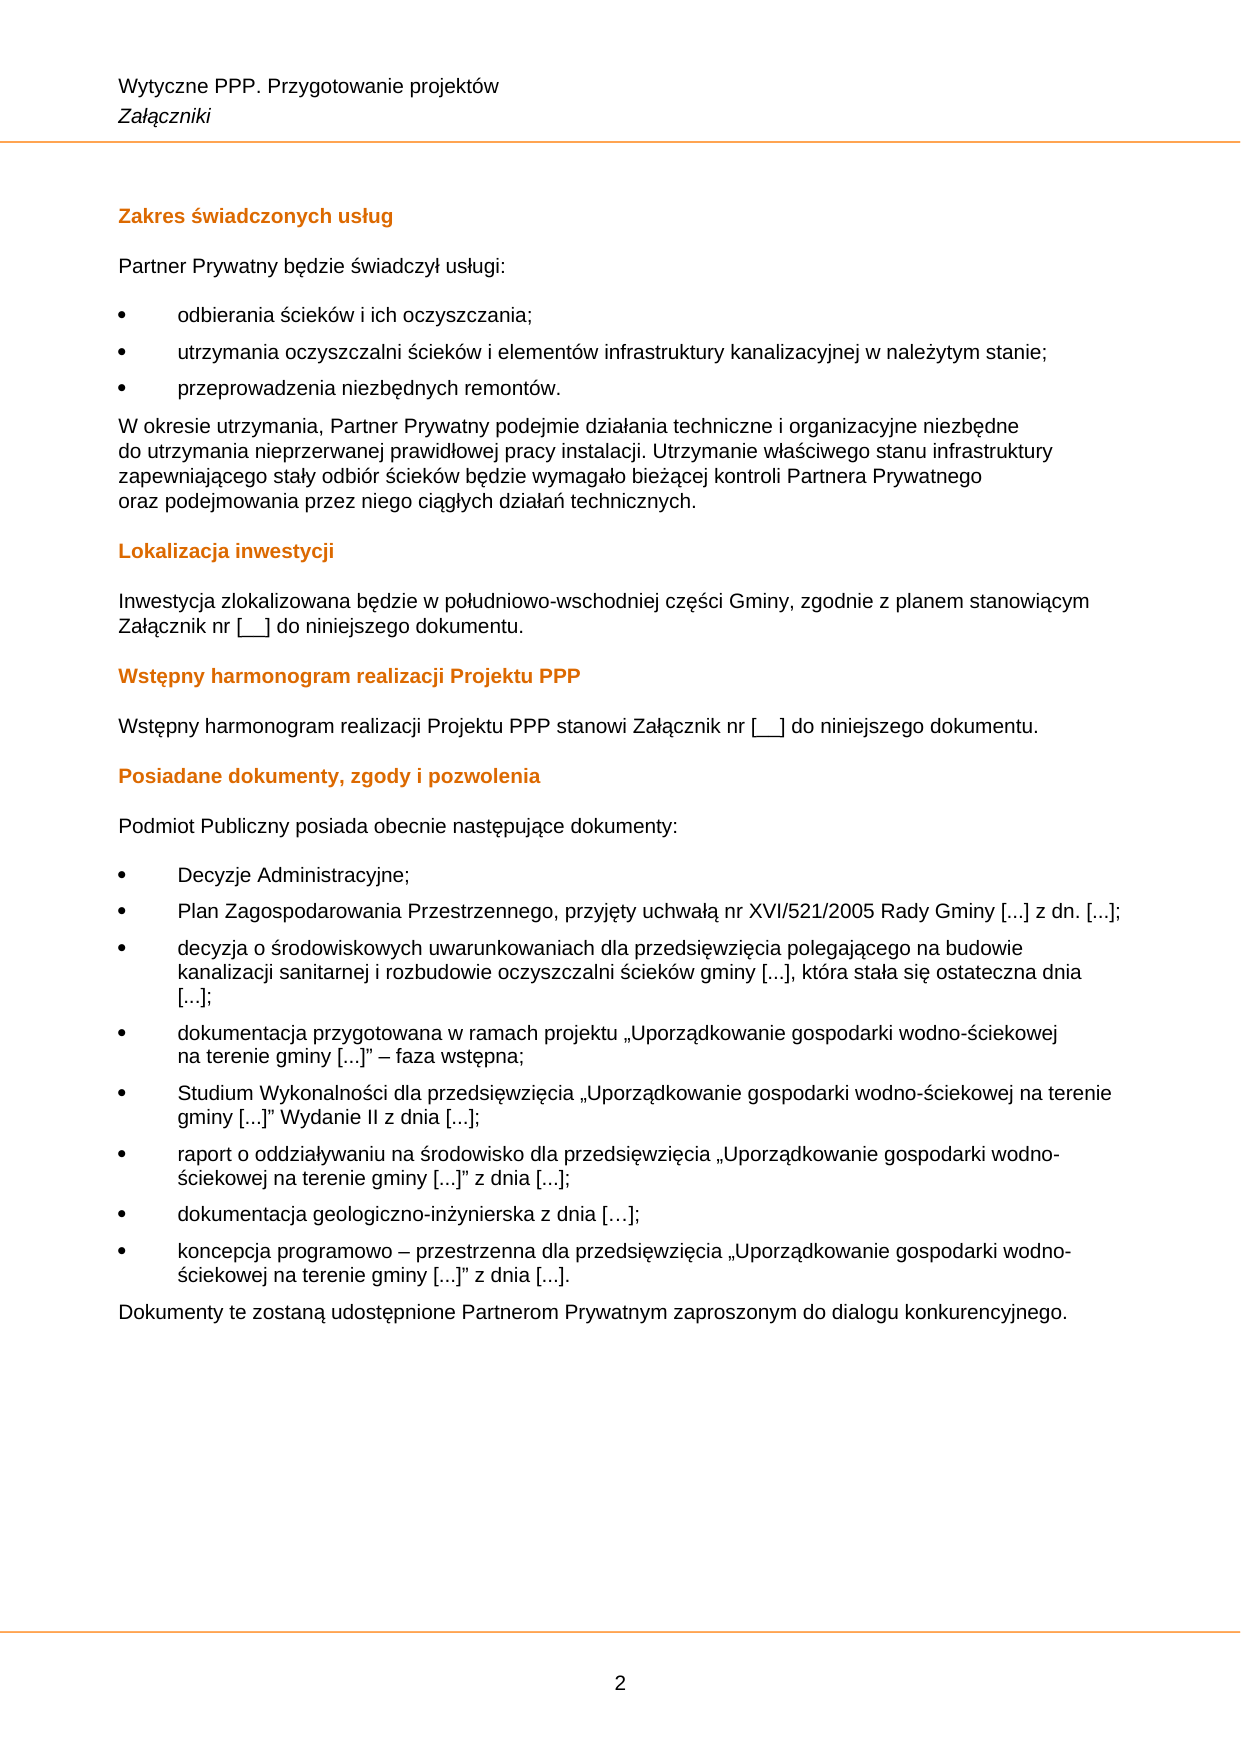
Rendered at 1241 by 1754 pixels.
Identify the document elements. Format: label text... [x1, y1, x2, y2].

text Partner Prywatny będzie świadczył usługi: [118, 253, 1122, 278]
list Decyzje Administracyjne; [118, 863, 1122, 887]
list dokumentacja przygotowana w ramach projektu „Uporządkowanie gospodarki wodno-ściekowej na terenie gminy [...]” – faza wstępna; [118, 1020, 1122, 1068]
text Inwestycja zlokalizowana będzie w południowo-wschodniej części Gminy, zgodnie z planem stanowiącym Załącznik nr [__] do niniejszego dokumentu. [118, 588, 1122, 638]
list utrzymania oczyszczalni ścieków i elementów infrastruktury kanalizacyjnej w należytym stanie; [118, 339, 1122, 364]
list odbierania ścieków i ich oczyszczania; [118, 303, 1122, 327]
text W okresie utrzymania, Partner Prywatny podejmie działania techniczne i organizacyjne niezbędne do utrzymania nieprzerwanej prawidłowej pracy instalacji. Utrzymanie właściwego stanu infrastruktury zapewniającego stały odbiór ścieków będzie wymagało bieżącej kontroli Partnera Prywatnego oraz podejmowania przez niego ciągłych działań technicznych. [118, 413, 1122, 513]
text Lokalizacja inwestycji [118, 538, 1122, 563]
list koncepcja programowo – przestrzenna dla przedsięwzięcia „Uporządkowanie gospodarki wodno-ściekowej na terenie gminy [...]” z dnia [...]. [118, 1238, 1122, 1286]
text Wstępny harmonogram realizacji Projektu PPP stanowi Załącznik nr [__] do niniejszego dokumentu. [118, 713, 1122, 738]
text Podmiot Publiczny posiada obecnie następujące dokumenty: [118, 813, 1122, 838]
list Studium Wykonalności dla przedsięwzięcia „Uporządkowanie gospodarki wodno-ściekowej na terenie gminy [...]” Wydanie II z dnia [...]; [118, 1081, 1122, 1129]
text Zakres świadczonych usług [118, 203, 1122, 228]
list przeprowadzenia niezbędnych remontów. [118, 376, 1122, 400]
list dokumentacja geologiczno-inżynierska z dnia […]; [118, 1202, 1122, 1226]
text Dokumenty te zostaną udostępnione Partnerom Prywatnym zaproszonym do dialogu konkurencyjnego. [118, 1299, 1122, 1324]
list Plan Zagospodarowania Przestrzennego, przyjęty uchwałą nr XVI/521/2005 Rady Gminy [...] z dn. [...]; [118, 899, 1122, 923]
list raport o oddziaływaniu na środowisko dla przedsięwzięcia „Uporządkowanie gospodarki wodno-ściekowej na terenie gminy [...]” z dnia [...]; [118, 1141, 1122, 1189]
text Wstępny harmonogram realizacji Projektu PPP [118, 663, 1122, 688]
text Posiadane dokumenty, zgody i pozwolenia [118, 763, 1122, 788]
list decyzja o środowiskowych uwarunkowaniach dla przedsięwzięcia polegającego na budowie kanalizacji sanitarnej i rozbudowie oczyszczalni ścieków gminy [...], która stała się ostateczna dnia [...]; [118, 936, 1122, 1008]
